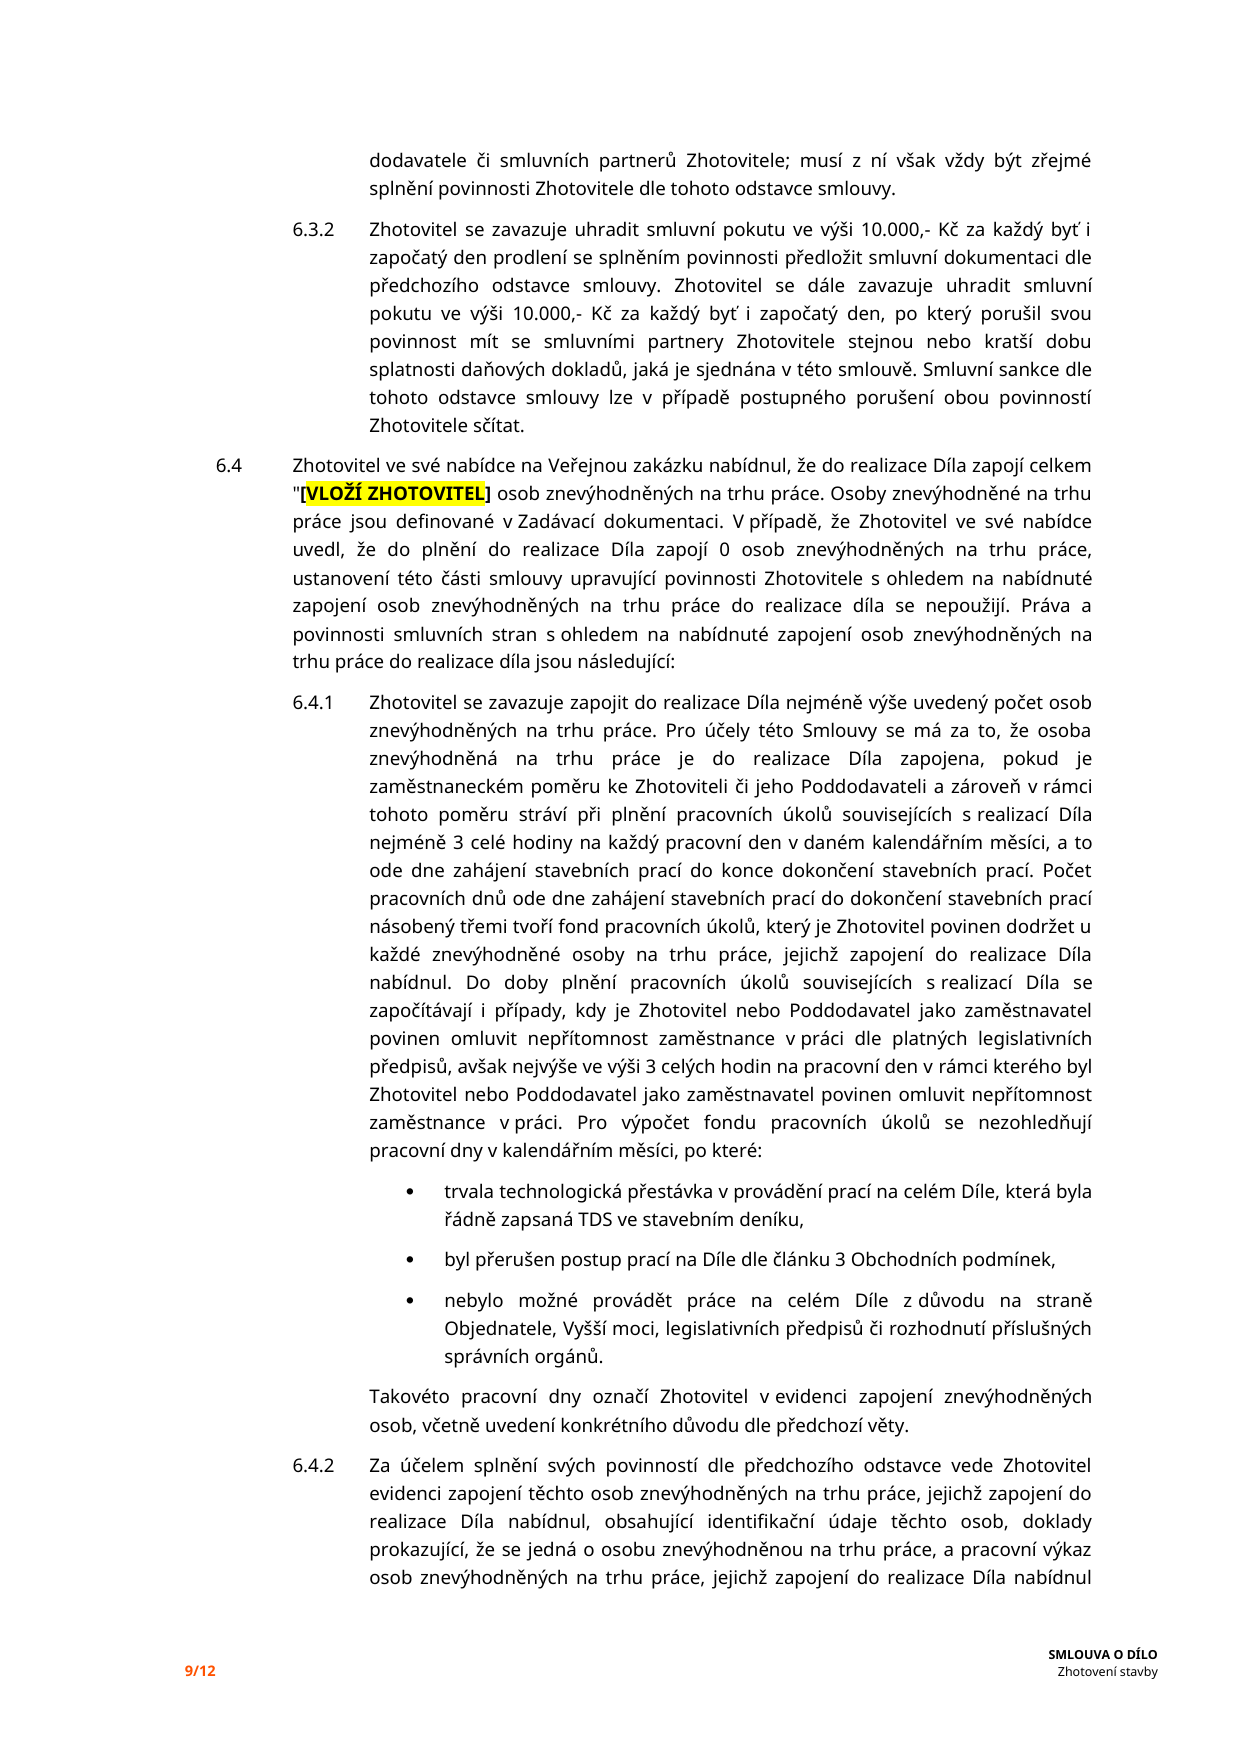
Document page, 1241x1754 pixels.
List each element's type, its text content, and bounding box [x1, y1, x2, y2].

list Zhotovitel se zavazuje zapojit do realizace Díla nejméně výše uvedený počet osob znevýhodněných na trhu práce. Pro účely této Smlouvy se má za to, že osoba znevýhodněná na trhu práce je do realizace Díla zapojena, pokud je zaměstnaneckém poměru ke Zhotoviteli či jeho Poddodavateli a zároveň v rámci tohoto poměru stráví při plnění pracovních úkolů souvisejících s realizací Díla nejméně 3 celé hodiny na každý pracovní den v daném kalendářním měsíci, a to ode dne zahájení stavebních prací do konce dokončení stavebních prací. Počet pracovních dnů ode dne zahájení stavebních prací do dokončení stavebních prací násobený třemi tvoří fond pracovních úkolů, který je Zhotovitel povinen dodržet u každé znevýhodněné osoby na trhu práce, jejichž zapojení do realizace Díla nabídnul. Do doby plnění pracovních úkolů souvisejících s realizací Díla se započítávají i případy, kdy je Zhotovitel nebo Poddodavatel jako zaměstnavatel povinen omluvit nepřítomnost zaměstnance v práci dle platných legislativních předpisů, avšak nejvýše ve výši 3 celých hodin na pracovní den v rámci kterého byl Zhotovitel nebo Poddodavatel jako zaměstnavatel povinen omluvit nepřítomnost zaměstnance v práci. Pro výpočet fondu pracovních úkolů se nezohledňují pracovní dny v kalendářním měsíci, po které: [292, 689, 1093, 1163]
list nebylo možné provádět práce na celém Díle z důvodu na straně Objednatele, Vyšší moci, legislativních předpisů či rozhodnutí příslušných správních orgánů. [407, 1287, 1093, 1369]
text Zhotovitel se zavazuje uhradit smluvní pokutu ve výši 10.000,- Kč za každý byť i započatý den prodlení se splněním povinnosti předložit smluvní dokumentaci dle předchozího odstavce smlouvy. Zhotovitel se dále zavazuje uhradit smluvní pokutu ve výši 10.000,- Kč za každý byť i započatý den, po který porušil svou povinnost mít se smluvními partnery Zhotovitele stejnou nebo kratší dobu splatnosti daňových dokladů, jaká je sjednána v této smlouvě. Smluvní sankce dle tohoto odstavce smlouvy lze v případě postupného porušení obou povinností Zhotovitele sčítat. [292, 216, 1093, 438]
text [292, 1452, 1093, 1590]
list Takovéto pracovní dny označí Zhotovitel v evidenci zapojení znevýhodněných osob, včetně uvedení konkrétního důvodu dle předchozí věty. [369, 1384, 1093, 1437]
text Zhotovitel ve své nabídce na Veřejnou zakázku nabídnul, že do realizace Díla zapojí celkem "[VLOŽÍ ZHOTOVITEL] osob znevýhodněných na trhu práce. Osoby znevýhodněné na trhu práce jsou definované v Zadávací dokumentaci. V případě, že Zhotovitel ve své nabídce uvedl, že do plnění do realizace Díla zapojí 0 osob znevýhodněných na trhu práce, ustanovení této části smlouvy upravující povinnosti Zhotovitele s ohledem na nabídnuté zapojení osob znevýhodněných na trhu práce do realizace díla se nepoužijí. Práva a povinnosti smluvních stran s ohledem na nabídnuté zapojení osob znevýhodněných na trhu práce do realizace díla jsou následující: [216, 453, 1093, 674]
list trvala technologická přestávka v provádění prací na celém Díle, která byla řádně zapsaná TDS ve stavebním deníku, [407, 1178, 1093, 1232]
list byl přerušen postup prací na Díle dle článku 3 Obchodních podmínek, [407, 1247, 1093, 1272]
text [292, 147, 1093, 201]
